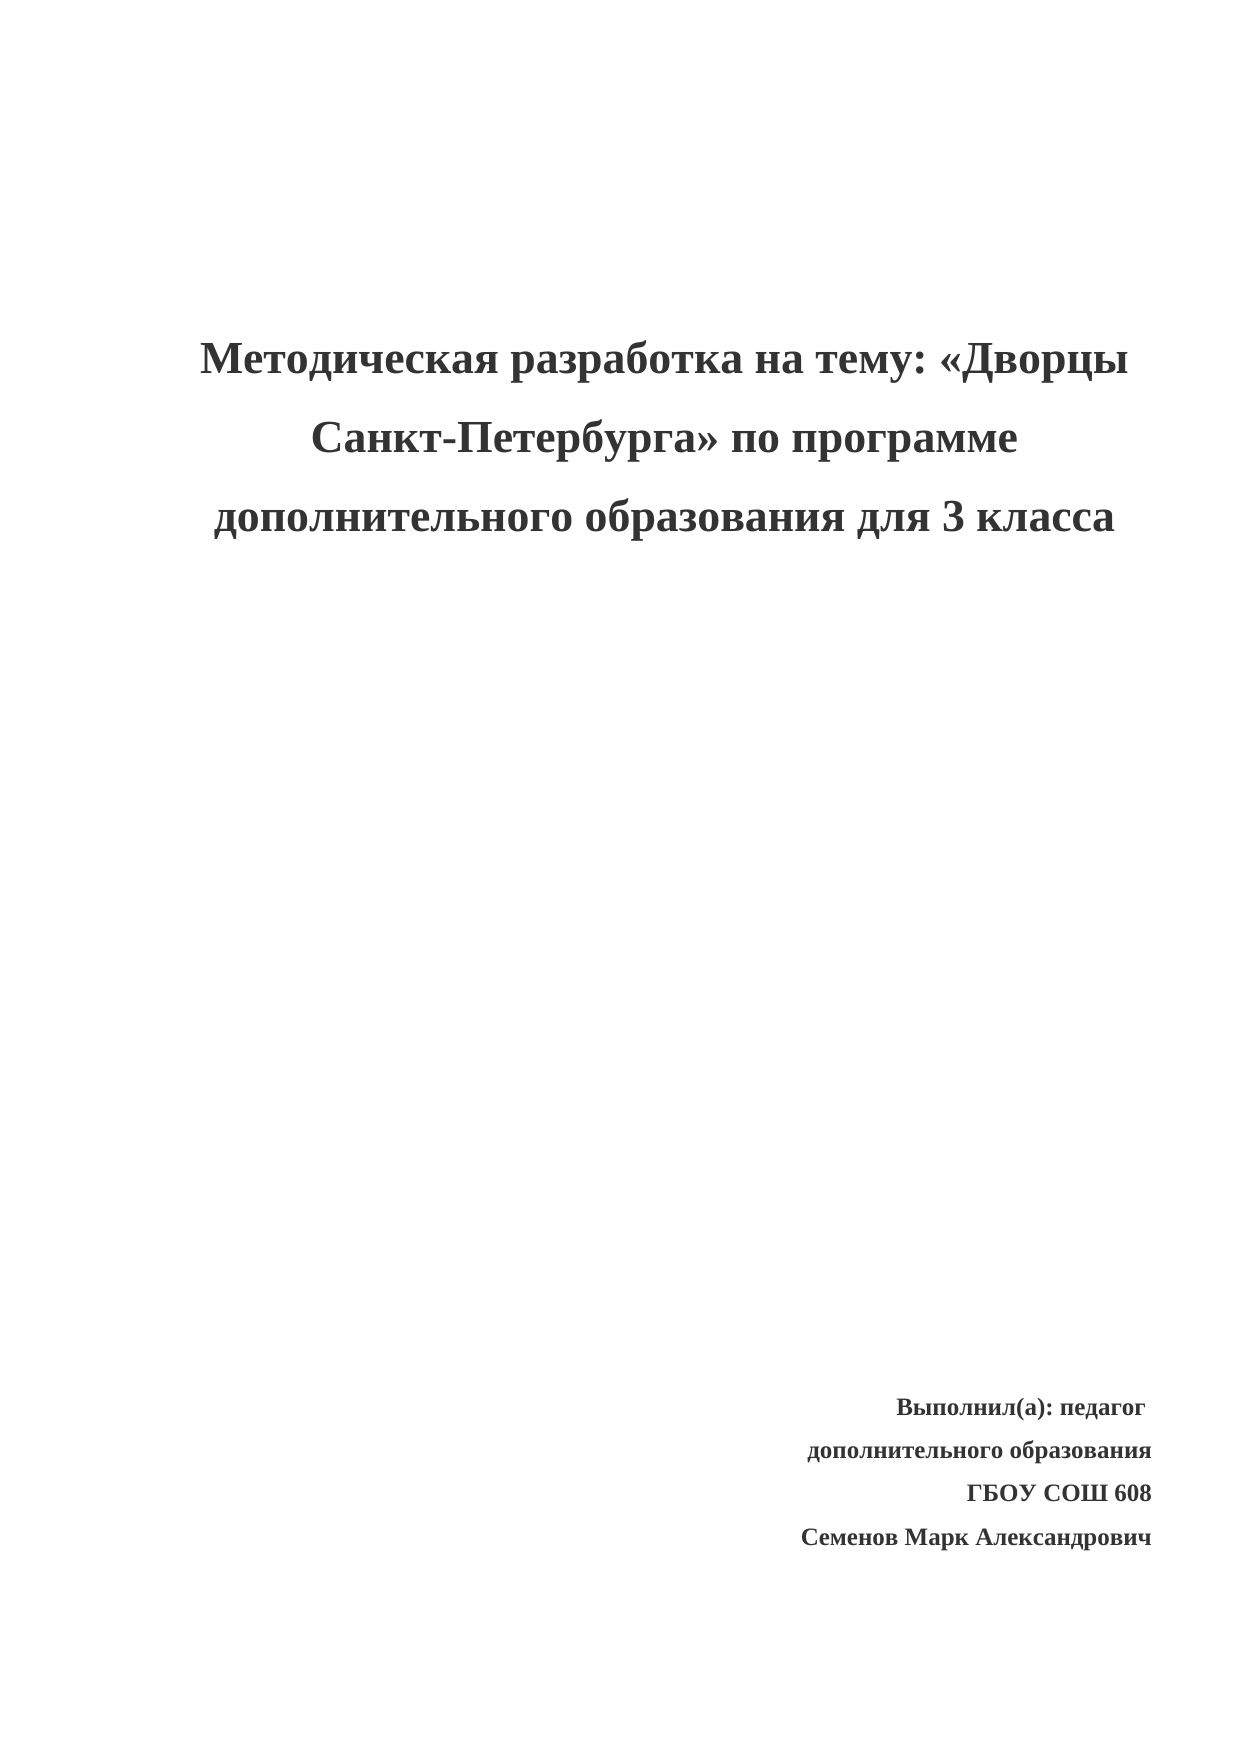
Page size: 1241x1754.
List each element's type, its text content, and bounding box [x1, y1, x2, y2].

text Методическая разработка на тему: «Дворцы Санкт-Петербурга» по программе дополнительного образования для 3 класса [177, 331, 1152, 542]
text Выполнил(а): педагог дополнительного образования ГБОУ СОШ 608 Семенов Марк Александрович [177, 1392, 1152, 1550]
